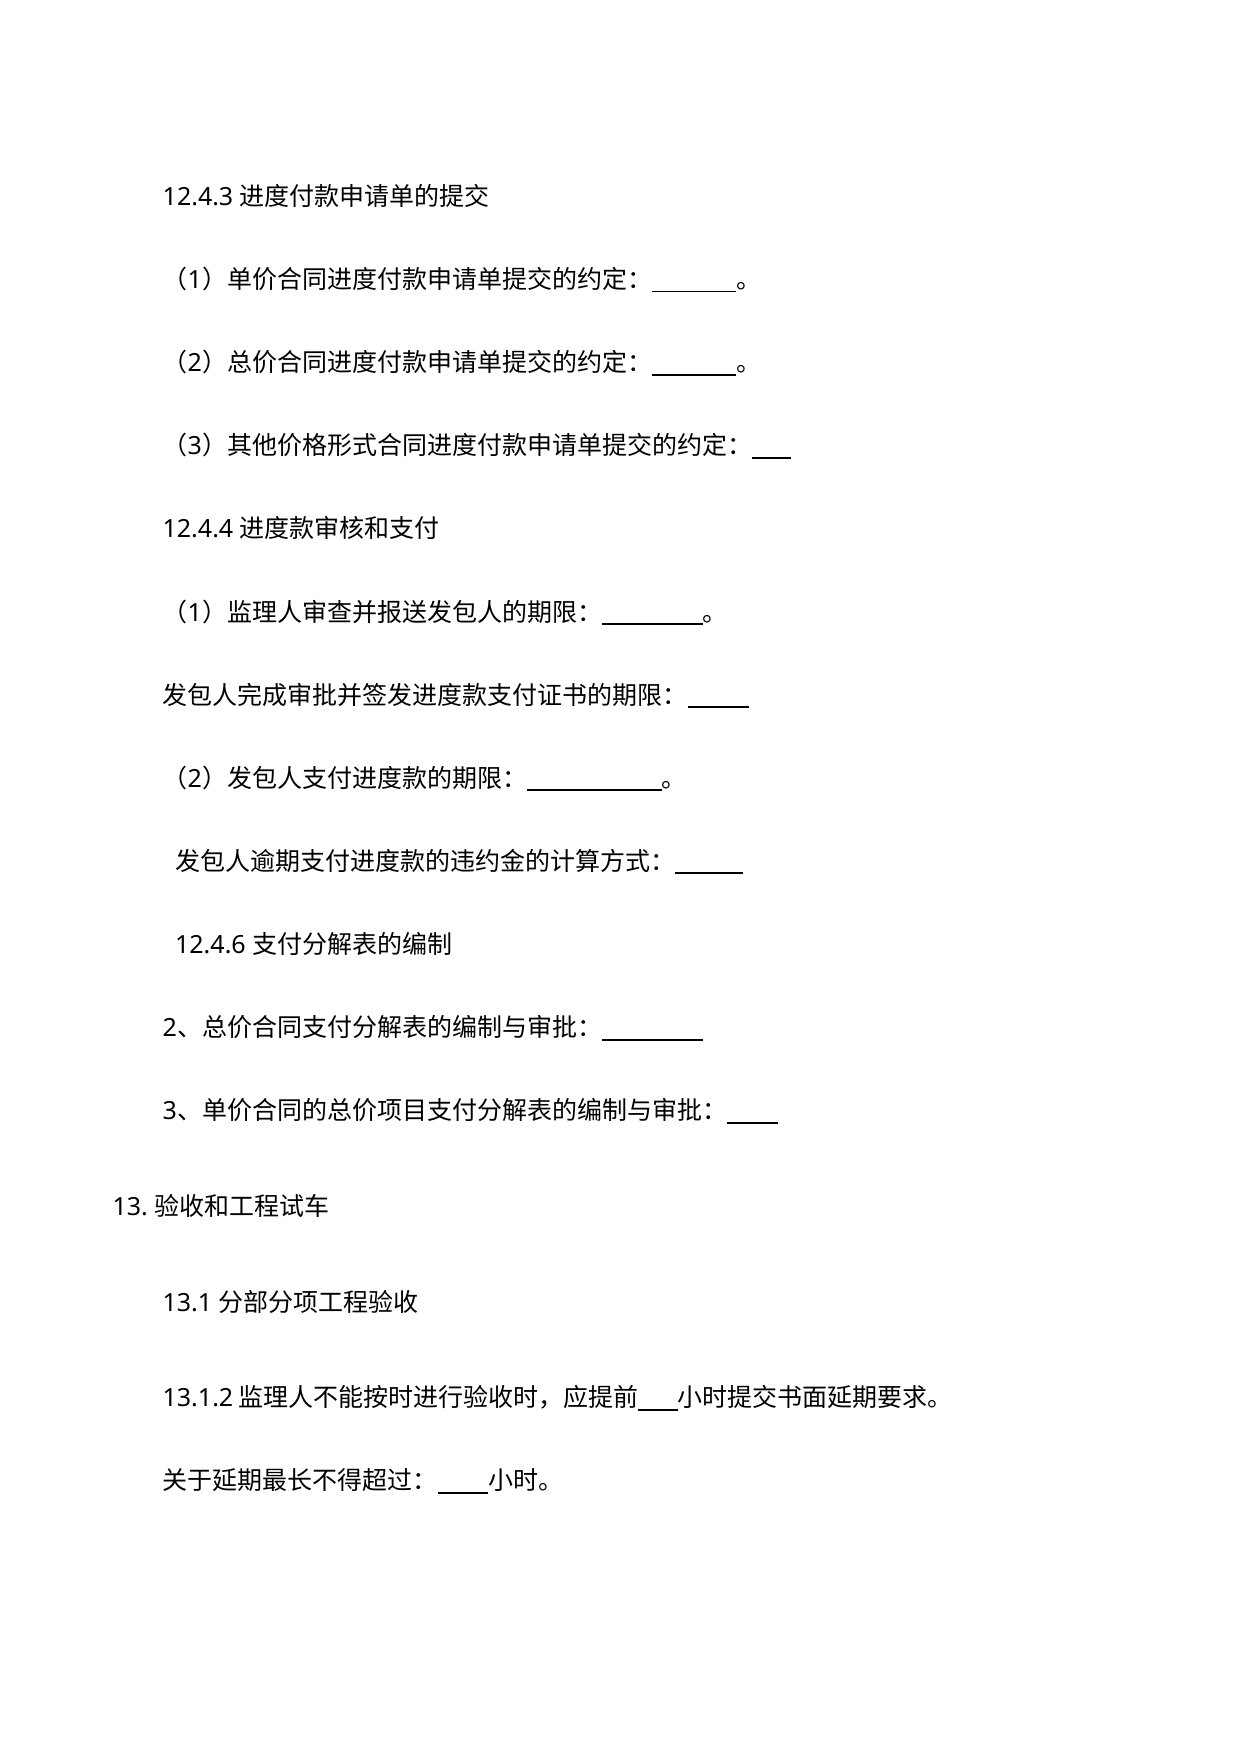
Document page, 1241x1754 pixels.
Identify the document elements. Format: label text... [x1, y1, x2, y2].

text 关于延期最长不得超过： 小时。 [112, 1446, 1128, 1511]
text 12.4.6 支付分解表的编制 [112, 910, 1128, 975]
text 发包人逾期支付进度款的违约金的计算方式： [112, 827, 1128, 892]
text 13.1.2监理人不能按时进行验收时，应提前 小时提交书面延期要求。 [112, 1363, 1128, 1428]
text 13. 验收和工程试车 [112, 1172, 1128, 1237]
text （1）单价合同进度付款申请单提交的约定： 。 [112, 245, 1128, 310]
text 12.4.4 进度款审核和支付 [112, 494, 1128, 559]
text 12.4.3 进度付款申请单的提交 [112, 162, 1128, 227]
text （2）发包人支付进度款的期限： 。 [112, 744, 1128, 809]
text 13.1 分部分项工程验收 [112, 1268, 1128, 1333]
text （2）总价合同进度付款申请单提交的约定： 。 [112, 328, 1128, 393]
text （1）监理人审查并报送发包人的期限： 。 [112, 578, 1128, 643]
text （3）其他价格形式合同进度付款申请单提交的约定： [112, 411, 1128, 476]
text 3、单价合同的总价项目支付分解表的编制与审批： [112, 1076, 1128, 1141]
text 发包人完成审批并签发进度款支付证书的期限： [112, 661, 1128, 726]
text 2、总价合同支付分解表的编制与审批： [112, 993, 1128, 1058]
